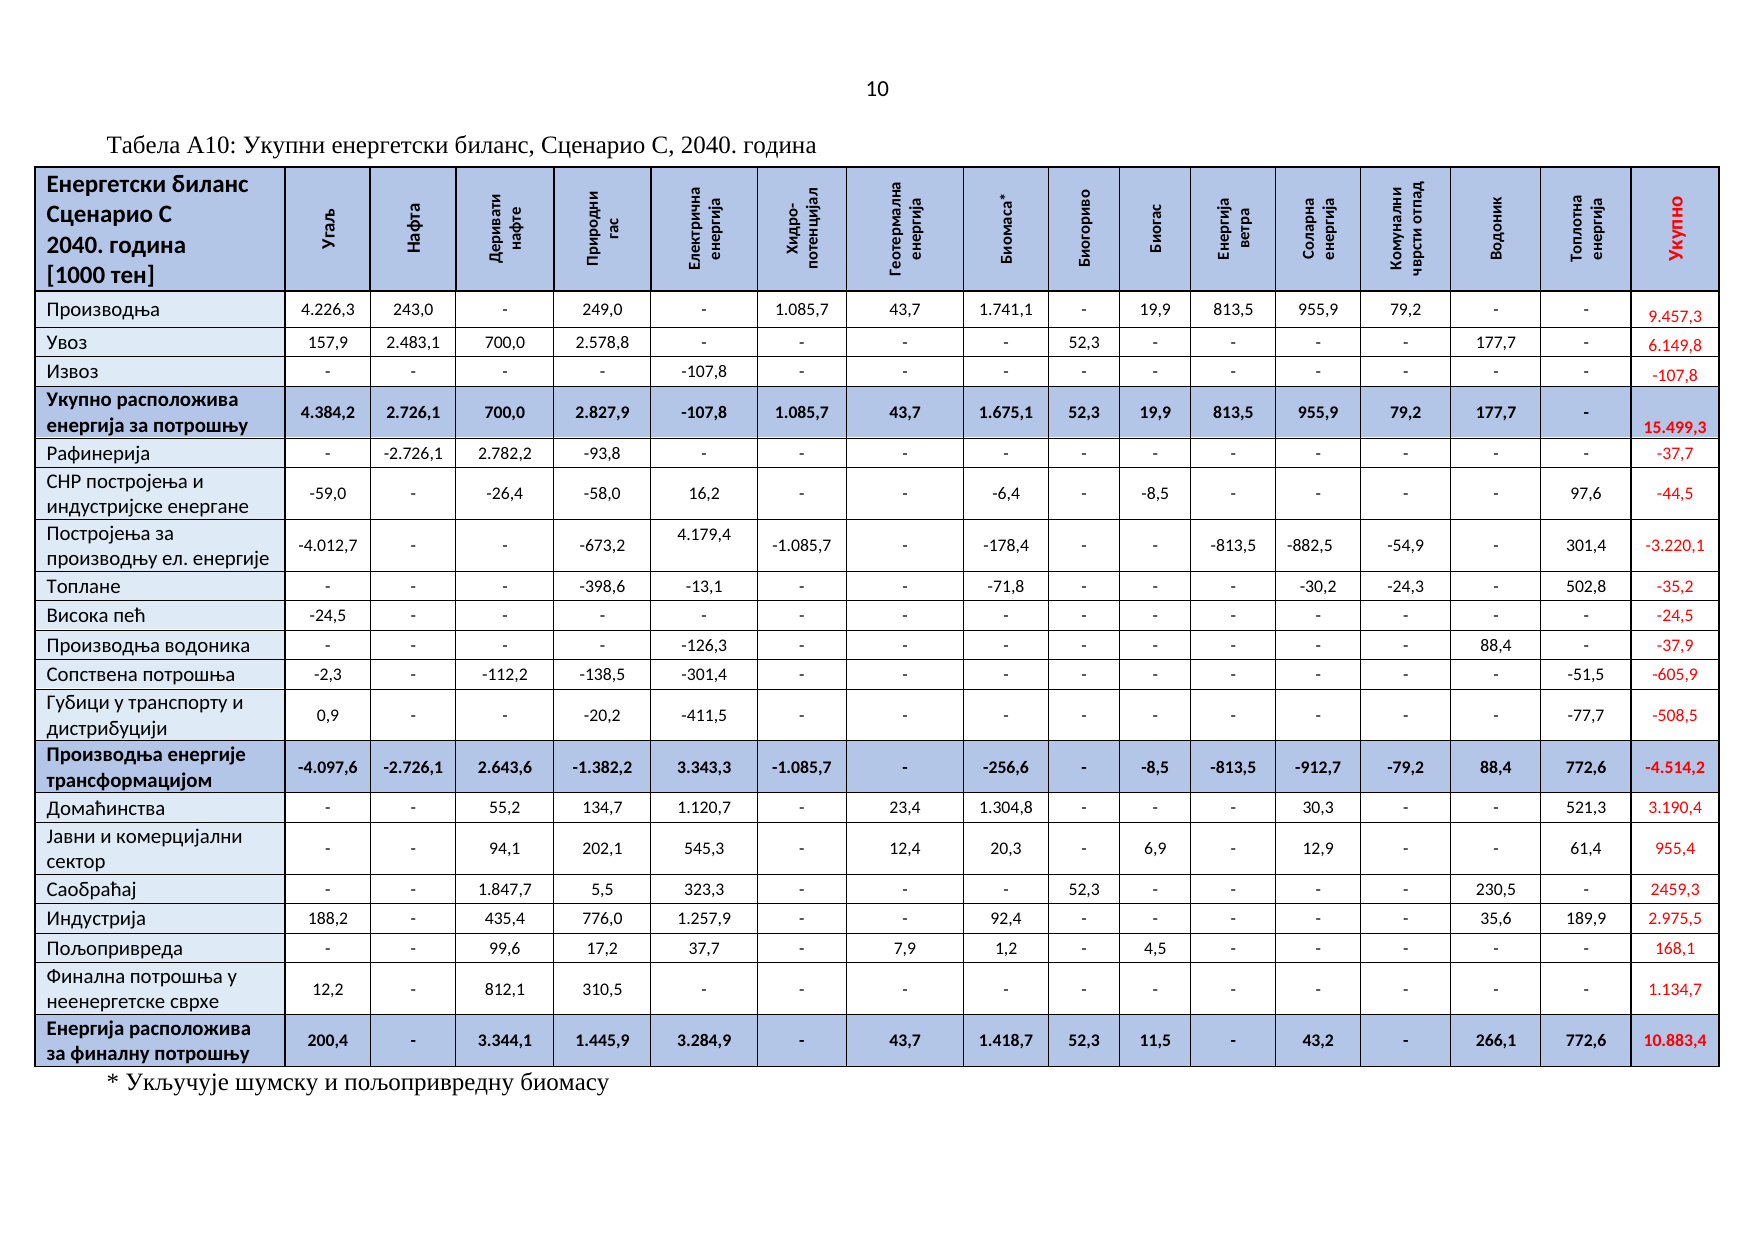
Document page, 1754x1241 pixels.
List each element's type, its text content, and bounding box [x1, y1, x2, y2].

text * Укључује шумску и пољопривредну биомасу [106, 1067, 1648, 1096]
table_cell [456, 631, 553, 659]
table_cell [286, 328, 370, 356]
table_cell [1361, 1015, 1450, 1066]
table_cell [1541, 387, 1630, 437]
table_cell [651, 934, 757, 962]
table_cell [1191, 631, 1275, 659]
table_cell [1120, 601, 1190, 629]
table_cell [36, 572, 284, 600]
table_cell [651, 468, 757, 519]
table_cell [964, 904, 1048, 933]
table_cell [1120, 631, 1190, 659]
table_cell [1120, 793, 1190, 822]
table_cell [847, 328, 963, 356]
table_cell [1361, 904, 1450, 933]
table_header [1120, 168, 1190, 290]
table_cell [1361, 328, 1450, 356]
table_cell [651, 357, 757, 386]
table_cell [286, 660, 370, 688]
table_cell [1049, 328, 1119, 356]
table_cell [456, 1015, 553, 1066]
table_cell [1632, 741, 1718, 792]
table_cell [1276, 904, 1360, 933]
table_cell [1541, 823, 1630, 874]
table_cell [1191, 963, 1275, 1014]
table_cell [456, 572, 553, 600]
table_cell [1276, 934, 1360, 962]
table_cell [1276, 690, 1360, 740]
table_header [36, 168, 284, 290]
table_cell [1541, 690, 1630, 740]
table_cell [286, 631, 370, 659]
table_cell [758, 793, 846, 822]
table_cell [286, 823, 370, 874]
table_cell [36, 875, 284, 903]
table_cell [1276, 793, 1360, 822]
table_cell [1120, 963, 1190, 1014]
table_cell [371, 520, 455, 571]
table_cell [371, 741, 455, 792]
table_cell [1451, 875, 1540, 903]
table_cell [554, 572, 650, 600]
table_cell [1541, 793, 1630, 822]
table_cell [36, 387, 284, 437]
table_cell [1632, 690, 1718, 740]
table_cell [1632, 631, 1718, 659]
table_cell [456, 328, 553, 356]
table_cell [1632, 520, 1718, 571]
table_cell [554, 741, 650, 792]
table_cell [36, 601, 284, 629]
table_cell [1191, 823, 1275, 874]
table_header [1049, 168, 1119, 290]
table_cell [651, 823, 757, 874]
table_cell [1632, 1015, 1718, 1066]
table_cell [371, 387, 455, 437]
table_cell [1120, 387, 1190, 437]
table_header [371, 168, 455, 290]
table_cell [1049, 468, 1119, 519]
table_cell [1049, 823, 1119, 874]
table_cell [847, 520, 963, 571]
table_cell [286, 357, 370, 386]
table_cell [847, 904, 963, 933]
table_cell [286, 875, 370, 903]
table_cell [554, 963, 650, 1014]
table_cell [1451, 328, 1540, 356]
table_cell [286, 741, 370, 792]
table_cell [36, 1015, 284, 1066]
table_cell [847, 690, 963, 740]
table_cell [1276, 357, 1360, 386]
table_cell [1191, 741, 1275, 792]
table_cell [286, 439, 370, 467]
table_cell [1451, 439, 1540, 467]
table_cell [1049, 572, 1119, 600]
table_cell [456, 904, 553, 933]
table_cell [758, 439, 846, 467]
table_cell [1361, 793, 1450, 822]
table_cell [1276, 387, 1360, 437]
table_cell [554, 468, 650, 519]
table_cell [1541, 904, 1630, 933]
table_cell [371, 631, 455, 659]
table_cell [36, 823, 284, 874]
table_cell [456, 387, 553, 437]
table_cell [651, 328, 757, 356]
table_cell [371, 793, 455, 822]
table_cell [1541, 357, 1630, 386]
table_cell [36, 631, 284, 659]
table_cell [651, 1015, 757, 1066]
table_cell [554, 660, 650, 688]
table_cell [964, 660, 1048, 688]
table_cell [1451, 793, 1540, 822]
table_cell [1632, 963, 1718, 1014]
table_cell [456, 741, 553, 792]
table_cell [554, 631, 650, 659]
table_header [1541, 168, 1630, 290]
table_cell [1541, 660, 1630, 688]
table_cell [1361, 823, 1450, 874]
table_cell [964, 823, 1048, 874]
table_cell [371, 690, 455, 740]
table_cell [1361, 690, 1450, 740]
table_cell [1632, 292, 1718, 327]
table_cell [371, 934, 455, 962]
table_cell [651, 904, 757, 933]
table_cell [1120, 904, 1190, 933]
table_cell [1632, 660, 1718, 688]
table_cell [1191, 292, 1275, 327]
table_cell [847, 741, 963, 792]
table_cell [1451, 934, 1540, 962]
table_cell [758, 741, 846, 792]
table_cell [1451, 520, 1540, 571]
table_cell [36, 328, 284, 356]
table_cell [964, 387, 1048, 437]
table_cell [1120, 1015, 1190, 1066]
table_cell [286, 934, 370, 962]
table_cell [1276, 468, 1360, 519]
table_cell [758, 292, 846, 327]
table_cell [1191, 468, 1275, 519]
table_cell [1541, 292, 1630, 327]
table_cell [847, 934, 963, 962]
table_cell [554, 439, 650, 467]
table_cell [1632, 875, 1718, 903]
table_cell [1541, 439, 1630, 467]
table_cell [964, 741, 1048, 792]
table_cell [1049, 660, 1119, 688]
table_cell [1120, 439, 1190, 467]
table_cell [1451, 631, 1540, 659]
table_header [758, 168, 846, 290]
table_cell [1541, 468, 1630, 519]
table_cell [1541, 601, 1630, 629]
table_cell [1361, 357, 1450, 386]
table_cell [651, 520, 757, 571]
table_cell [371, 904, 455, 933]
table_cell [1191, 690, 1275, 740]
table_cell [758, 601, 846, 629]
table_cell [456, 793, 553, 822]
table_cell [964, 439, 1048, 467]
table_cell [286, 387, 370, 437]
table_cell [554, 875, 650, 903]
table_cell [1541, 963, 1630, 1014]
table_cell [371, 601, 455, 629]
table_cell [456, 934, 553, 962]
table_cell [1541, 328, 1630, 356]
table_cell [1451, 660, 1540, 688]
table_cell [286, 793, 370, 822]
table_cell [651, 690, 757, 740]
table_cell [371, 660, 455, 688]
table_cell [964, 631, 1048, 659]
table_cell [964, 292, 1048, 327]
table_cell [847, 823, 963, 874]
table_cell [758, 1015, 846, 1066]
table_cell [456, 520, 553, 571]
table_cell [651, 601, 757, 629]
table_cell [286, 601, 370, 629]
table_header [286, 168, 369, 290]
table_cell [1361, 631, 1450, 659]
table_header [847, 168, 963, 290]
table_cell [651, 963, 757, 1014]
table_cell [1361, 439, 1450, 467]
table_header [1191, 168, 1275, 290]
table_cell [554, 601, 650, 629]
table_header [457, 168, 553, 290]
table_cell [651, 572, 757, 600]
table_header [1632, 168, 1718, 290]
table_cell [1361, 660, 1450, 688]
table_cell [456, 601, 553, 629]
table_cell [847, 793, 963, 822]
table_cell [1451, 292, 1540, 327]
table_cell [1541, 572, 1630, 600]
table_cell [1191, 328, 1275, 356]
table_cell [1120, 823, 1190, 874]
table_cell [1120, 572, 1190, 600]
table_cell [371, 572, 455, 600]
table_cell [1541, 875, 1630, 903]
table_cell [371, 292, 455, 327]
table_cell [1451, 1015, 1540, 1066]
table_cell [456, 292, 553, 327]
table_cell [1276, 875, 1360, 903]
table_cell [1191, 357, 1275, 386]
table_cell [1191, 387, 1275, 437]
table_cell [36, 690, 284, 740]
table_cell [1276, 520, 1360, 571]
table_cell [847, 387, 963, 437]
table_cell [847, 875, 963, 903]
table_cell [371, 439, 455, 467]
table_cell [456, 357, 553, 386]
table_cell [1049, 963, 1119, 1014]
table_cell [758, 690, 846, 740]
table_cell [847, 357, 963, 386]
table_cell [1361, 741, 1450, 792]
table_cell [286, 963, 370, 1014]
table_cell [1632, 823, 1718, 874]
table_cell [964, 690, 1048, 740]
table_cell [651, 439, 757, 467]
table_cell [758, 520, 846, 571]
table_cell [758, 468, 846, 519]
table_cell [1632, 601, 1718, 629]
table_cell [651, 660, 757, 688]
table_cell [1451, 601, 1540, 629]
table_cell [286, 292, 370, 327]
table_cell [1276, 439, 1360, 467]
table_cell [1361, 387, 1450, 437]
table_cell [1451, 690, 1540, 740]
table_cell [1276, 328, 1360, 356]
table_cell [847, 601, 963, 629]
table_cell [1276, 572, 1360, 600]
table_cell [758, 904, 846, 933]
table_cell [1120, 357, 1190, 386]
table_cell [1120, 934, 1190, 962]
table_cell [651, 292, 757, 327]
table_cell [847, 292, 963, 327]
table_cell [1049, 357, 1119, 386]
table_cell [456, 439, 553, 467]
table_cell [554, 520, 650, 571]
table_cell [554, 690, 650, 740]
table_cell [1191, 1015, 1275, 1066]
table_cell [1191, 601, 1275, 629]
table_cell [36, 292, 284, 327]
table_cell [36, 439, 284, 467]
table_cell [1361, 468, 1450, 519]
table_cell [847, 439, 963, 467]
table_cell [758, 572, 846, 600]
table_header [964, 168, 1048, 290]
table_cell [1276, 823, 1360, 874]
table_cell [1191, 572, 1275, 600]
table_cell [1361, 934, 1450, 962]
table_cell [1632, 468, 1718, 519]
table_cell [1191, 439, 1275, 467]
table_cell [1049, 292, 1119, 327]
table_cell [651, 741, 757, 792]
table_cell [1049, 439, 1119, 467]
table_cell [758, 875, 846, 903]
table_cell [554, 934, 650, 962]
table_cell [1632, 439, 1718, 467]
text Табела А10: Укупни енергетски биланс, Сценарио С, 2040. година [106, 130, 1648, 159]
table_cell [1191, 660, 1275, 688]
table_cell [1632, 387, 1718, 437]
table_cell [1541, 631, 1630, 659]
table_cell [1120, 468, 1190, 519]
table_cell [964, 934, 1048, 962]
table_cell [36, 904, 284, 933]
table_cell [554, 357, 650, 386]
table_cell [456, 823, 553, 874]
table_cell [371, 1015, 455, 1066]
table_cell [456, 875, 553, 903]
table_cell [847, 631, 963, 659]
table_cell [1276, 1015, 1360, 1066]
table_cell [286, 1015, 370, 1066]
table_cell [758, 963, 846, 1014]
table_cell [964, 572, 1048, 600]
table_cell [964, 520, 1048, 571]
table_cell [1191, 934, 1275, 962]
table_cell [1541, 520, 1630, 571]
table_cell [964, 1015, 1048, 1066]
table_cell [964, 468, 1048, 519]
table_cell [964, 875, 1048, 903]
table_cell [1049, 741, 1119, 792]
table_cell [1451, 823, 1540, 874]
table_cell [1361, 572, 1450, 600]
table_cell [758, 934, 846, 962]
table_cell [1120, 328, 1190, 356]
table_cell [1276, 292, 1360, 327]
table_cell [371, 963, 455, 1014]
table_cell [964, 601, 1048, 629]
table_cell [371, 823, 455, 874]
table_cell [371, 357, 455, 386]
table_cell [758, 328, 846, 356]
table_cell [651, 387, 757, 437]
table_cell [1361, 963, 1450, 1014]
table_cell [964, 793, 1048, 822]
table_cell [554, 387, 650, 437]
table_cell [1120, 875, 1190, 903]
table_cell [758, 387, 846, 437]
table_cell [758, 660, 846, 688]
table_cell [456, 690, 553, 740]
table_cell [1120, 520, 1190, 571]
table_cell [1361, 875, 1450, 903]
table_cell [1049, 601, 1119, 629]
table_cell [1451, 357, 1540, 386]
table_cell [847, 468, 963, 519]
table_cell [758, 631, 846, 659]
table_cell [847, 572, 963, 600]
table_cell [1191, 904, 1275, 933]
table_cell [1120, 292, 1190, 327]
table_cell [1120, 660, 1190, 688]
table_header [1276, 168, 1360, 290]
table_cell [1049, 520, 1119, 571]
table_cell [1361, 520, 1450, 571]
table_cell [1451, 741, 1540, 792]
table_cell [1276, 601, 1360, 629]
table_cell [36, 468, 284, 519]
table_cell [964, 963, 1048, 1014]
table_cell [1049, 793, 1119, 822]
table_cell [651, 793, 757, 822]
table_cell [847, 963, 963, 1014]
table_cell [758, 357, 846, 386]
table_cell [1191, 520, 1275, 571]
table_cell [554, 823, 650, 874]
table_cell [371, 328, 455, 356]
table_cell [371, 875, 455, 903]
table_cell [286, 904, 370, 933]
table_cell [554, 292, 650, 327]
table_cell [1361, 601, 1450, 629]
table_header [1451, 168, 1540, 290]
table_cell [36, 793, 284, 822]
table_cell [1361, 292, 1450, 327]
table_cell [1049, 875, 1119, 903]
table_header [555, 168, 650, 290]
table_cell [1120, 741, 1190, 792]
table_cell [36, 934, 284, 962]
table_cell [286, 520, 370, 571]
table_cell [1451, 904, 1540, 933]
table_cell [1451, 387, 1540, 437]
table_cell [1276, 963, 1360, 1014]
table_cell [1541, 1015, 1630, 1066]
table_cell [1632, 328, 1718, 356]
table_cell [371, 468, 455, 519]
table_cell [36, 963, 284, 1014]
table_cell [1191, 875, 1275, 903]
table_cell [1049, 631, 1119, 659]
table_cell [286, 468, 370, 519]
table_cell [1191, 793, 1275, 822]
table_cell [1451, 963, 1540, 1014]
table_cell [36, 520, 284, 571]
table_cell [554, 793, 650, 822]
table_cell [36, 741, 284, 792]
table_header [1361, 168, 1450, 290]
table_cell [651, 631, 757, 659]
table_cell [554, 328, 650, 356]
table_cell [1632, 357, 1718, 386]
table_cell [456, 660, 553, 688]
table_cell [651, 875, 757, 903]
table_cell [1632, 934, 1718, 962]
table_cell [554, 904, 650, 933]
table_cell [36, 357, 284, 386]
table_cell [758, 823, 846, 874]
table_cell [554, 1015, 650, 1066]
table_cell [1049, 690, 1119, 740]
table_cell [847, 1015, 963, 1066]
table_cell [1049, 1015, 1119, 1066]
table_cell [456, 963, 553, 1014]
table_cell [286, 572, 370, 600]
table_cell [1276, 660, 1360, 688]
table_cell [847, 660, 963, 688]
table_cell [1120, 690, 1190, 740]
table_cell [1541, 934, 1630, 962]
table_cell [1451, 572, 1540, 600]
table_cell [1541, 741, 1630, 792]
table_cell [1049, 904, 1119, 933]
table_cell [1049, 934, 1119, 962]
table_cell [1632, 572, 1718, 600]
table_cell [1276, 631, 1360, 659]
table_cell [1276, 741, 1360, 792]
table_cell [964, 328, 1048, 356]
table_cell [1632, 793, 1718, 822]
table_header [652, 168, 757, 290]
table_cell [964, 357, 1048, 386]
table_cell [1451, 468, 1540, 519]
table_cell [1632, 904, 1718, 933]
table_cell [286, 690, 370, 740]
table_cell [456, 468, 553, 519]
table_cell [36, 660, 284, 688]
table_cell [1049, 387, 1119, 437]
